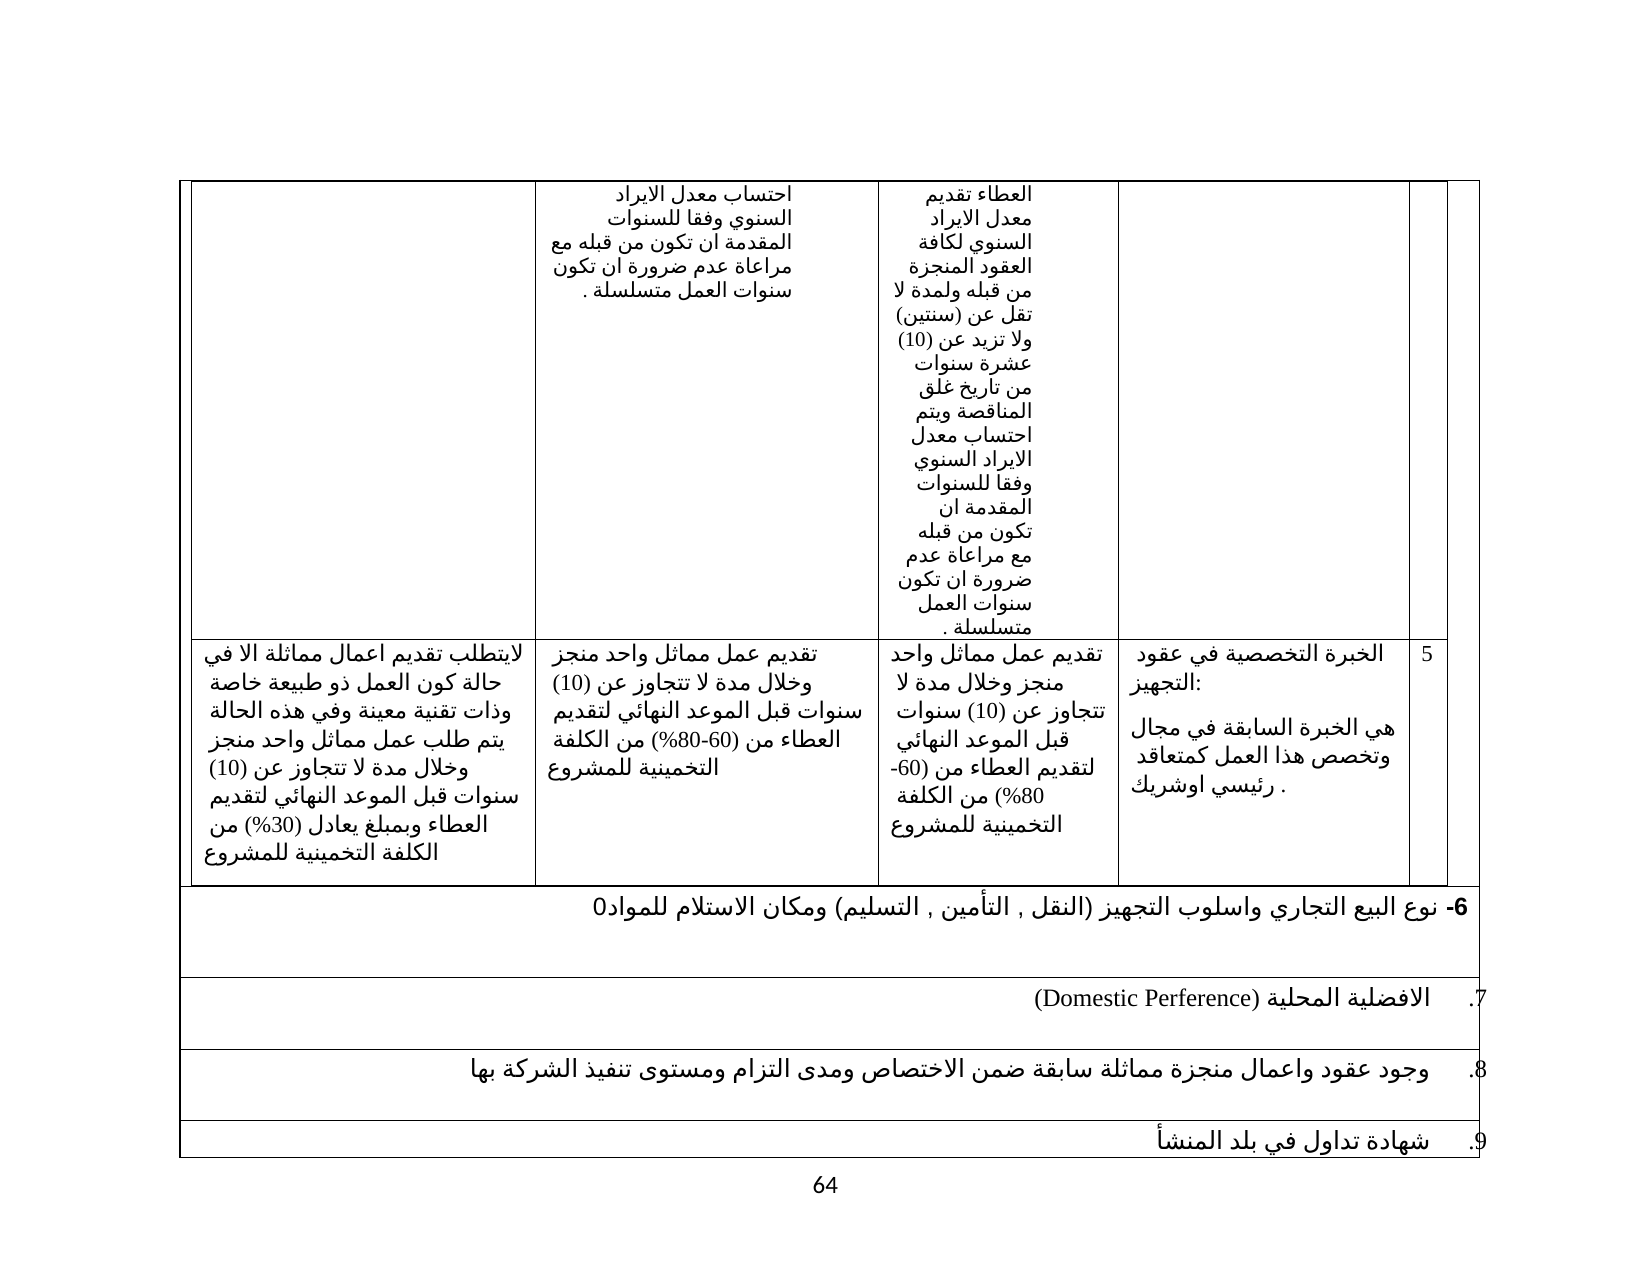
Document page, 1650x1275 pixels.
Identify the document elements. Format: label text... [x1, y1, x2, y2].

table_cell 6- نوع البيع التجاري واسلوب التجهيز (النقل , التأمين , التسليم) ومكان الاستلام للمواد0 [181, 887, 1479, 977]
table_cell جدول المعايير القانونية والمالية المعتمدة في الوثيقة القياسية لعقود التجهيز [1119, 640, 1409, 885]
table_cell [181, 181, 191, 886]
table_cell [879, 182, 1118, 639]
table_cell جدول المعايير القانونية والمالية المعتمدة في الوثيقة القياسية لعقود التجهيز [879, 640, 1118, 885]
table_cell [1119, 182, 1409, 639]
table_cell شهادة تداول في بلد المنشأ [181, 1121, 1479, 1157]
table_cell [536, 182, 878, 639]
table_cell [192, 182, 535, 639]
table_cell جدول المعايير القانونية والمالية المعتمدة في الوثيقة القياسية لعقود التجهيز [1410, 640, 1447, 885]
table_cell جدول المعايير القانونية والمالية المعتمدة في الوثيقة القياسية لعقود التجهيز [192, 640, 535, 885]
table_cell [1410, 182, 1447, 639]
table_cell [1448, 181, 1479, 886]
table_cell جدول المعايير القانونية والمالية المعتمدة في الوثيقة القياسية لعقود التجهيز [536, 640, 878, 885]
table_cell وجود عقود واعمال منجزة مماثلة سابقة ضمن الاختصاص ومدى التزام ومستوى تنفيذ الشركة بها [181, 1050, 1479, 1120]
table_cell الافضلية المحلية (Domestic Perference) [181, 978, 1479, 1048]
